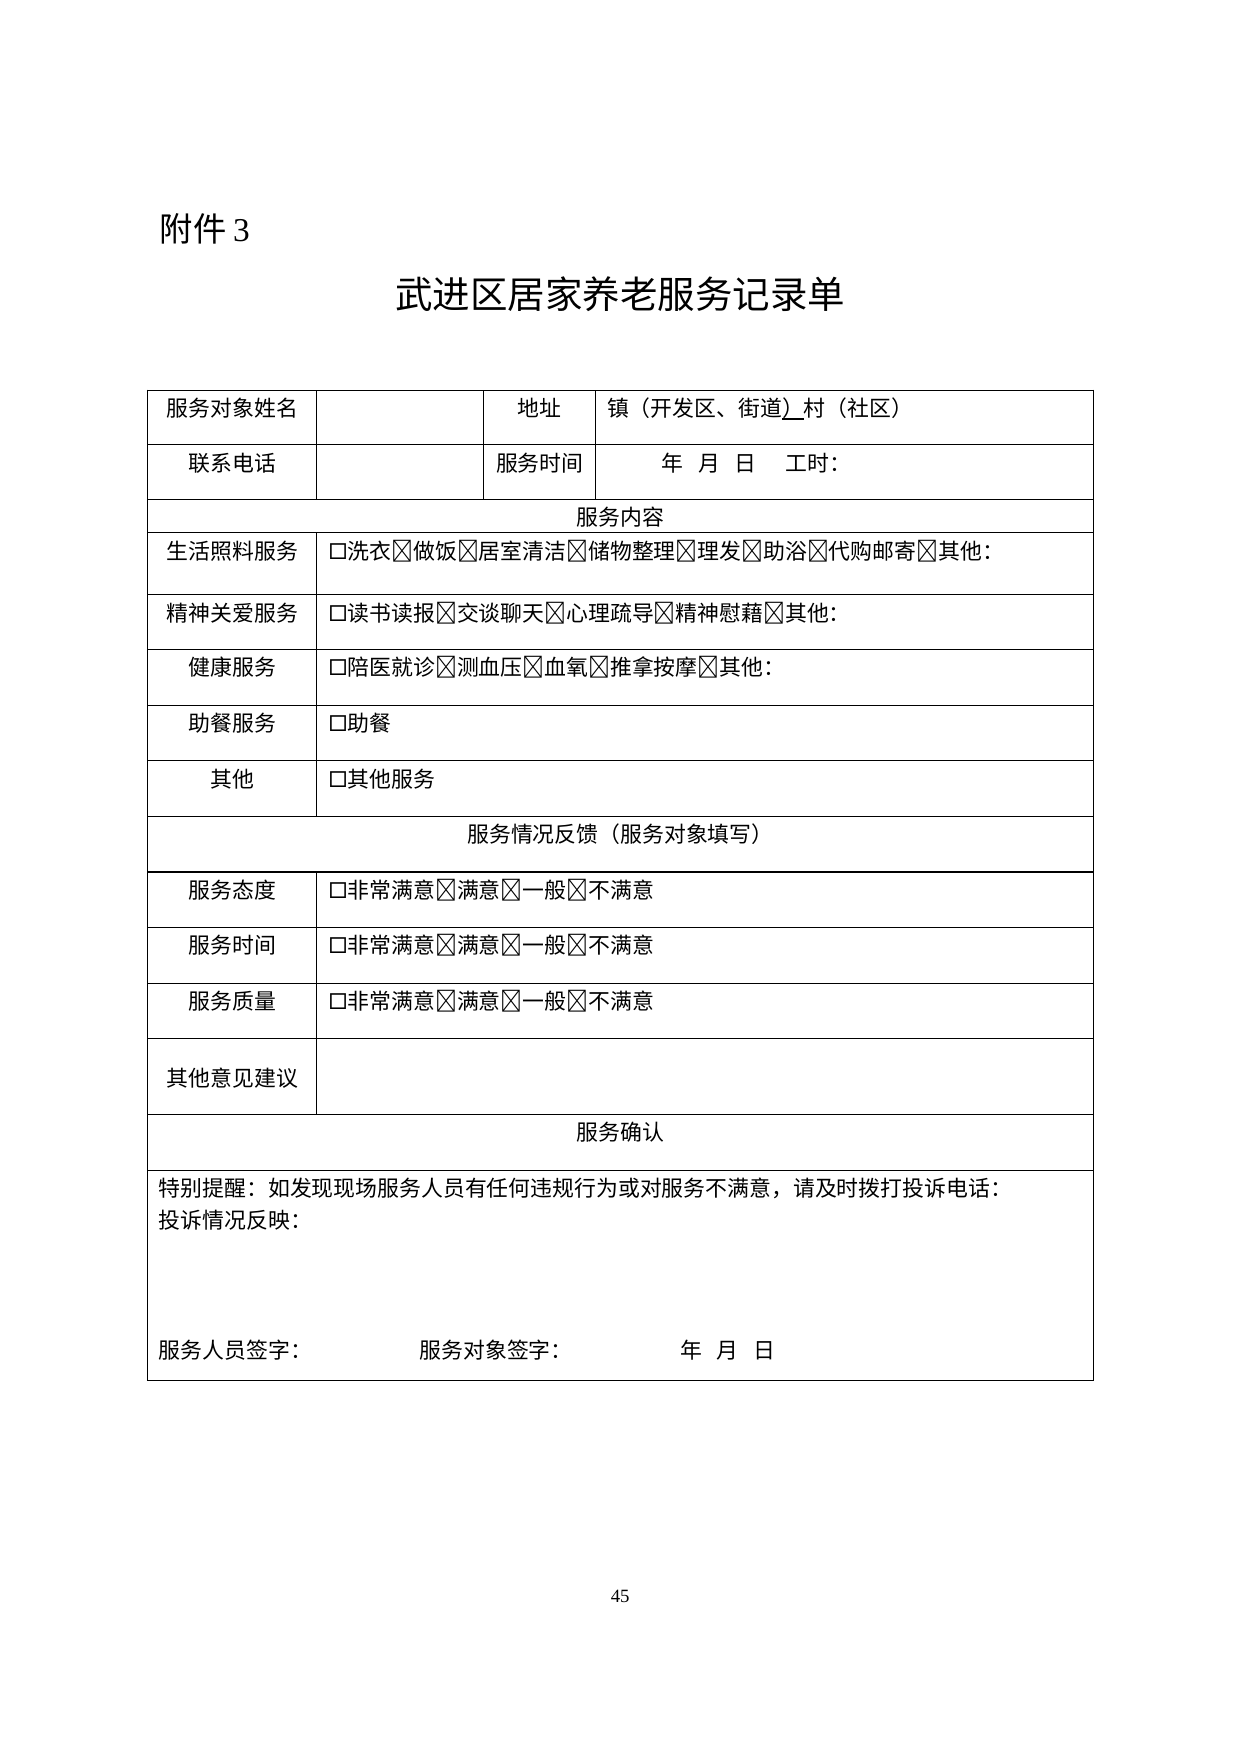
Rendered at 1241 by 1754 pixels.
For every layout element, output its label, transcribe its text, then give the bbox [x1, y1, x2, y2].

table_cell 其他意见建议 [148, 1039, 316, 1114]
table_cell 年 月 日 工时： [596, 445, 1093, 499]
text 附件3 [159, 194, 1081, 259]
text 武进区居家养老服务记录单 [159, 259, 1081, 324]
table_header 服务对象姓名 [148, 391, 316, 444]
table_cell 特别提醒：如发现现场服务人员有任何违规行为或对服务不满意，请及时拨打投诉电话： 投诉情况反映： 服务人员签字： 服务对象签字： 年 月 日 [148, 1171, 1093, 1379]
table_cell 陪医就诊测血压血氧推拿按摩其他： [317, 650, 1093, 704]
table_cell [317, 1039, 1093, 1114]
table_cell 服务情况反馈（服务对象填写） [148, 817, 1093, 871]
table_cell 健康服务 [148, 650, 316, 704]
table_cell 服务内容 [148, 500, 1093, 532]
table_cell 助餐 [317, 706, 1093, 760]
table_cell 其他 [148, 761, 316, 816]
table_header 镇（开发区、街道）村（社区） [596, 391, 1093, 444]
table_cell 服务时间 [148, 928, 316, 983]
table_cell 生活照料服务 [148, 533, 316, 594]
table_cell 其他服务 [317, 761, 1093, 816]
table_cell 助餐服务 [148, 706, 316, 760]
table_header [317, 391, 483, 444]
table_cell 精神关爱服务 [148, 595, 316, 649]
table_cell [317, 445, 483, 499]
table_cell 联系电话 [148, 445, 316, 499]
table_cell 非常满意满意一般不满意 [317, 873, 1093, 927]
table_cell 服务确认 [148, 1115, 1093, 1169]
table_cell 服务态度 [148, 873, 316, 927]
table_cell 服务质量 [148, 984, 316, 1038]
table_cell 非常满意满意一般不满意 [317, 928, 1093, 983]
table_cell 读书读报交谈聊天心理疏导精神慰藉其他： [317, 595, 1093, 649]
table_cell 洗衣做饭居室清洁储物整理理发助浴代购邮寄其他： [317, 533, 1093, 594]
table_header 地址 [484, 391, 595, 444]
table_cell 非常满意满意一般不满意 [317, 984, 1093, 1038]
table_cell 服务时间 [484, 445, 595, 499]
